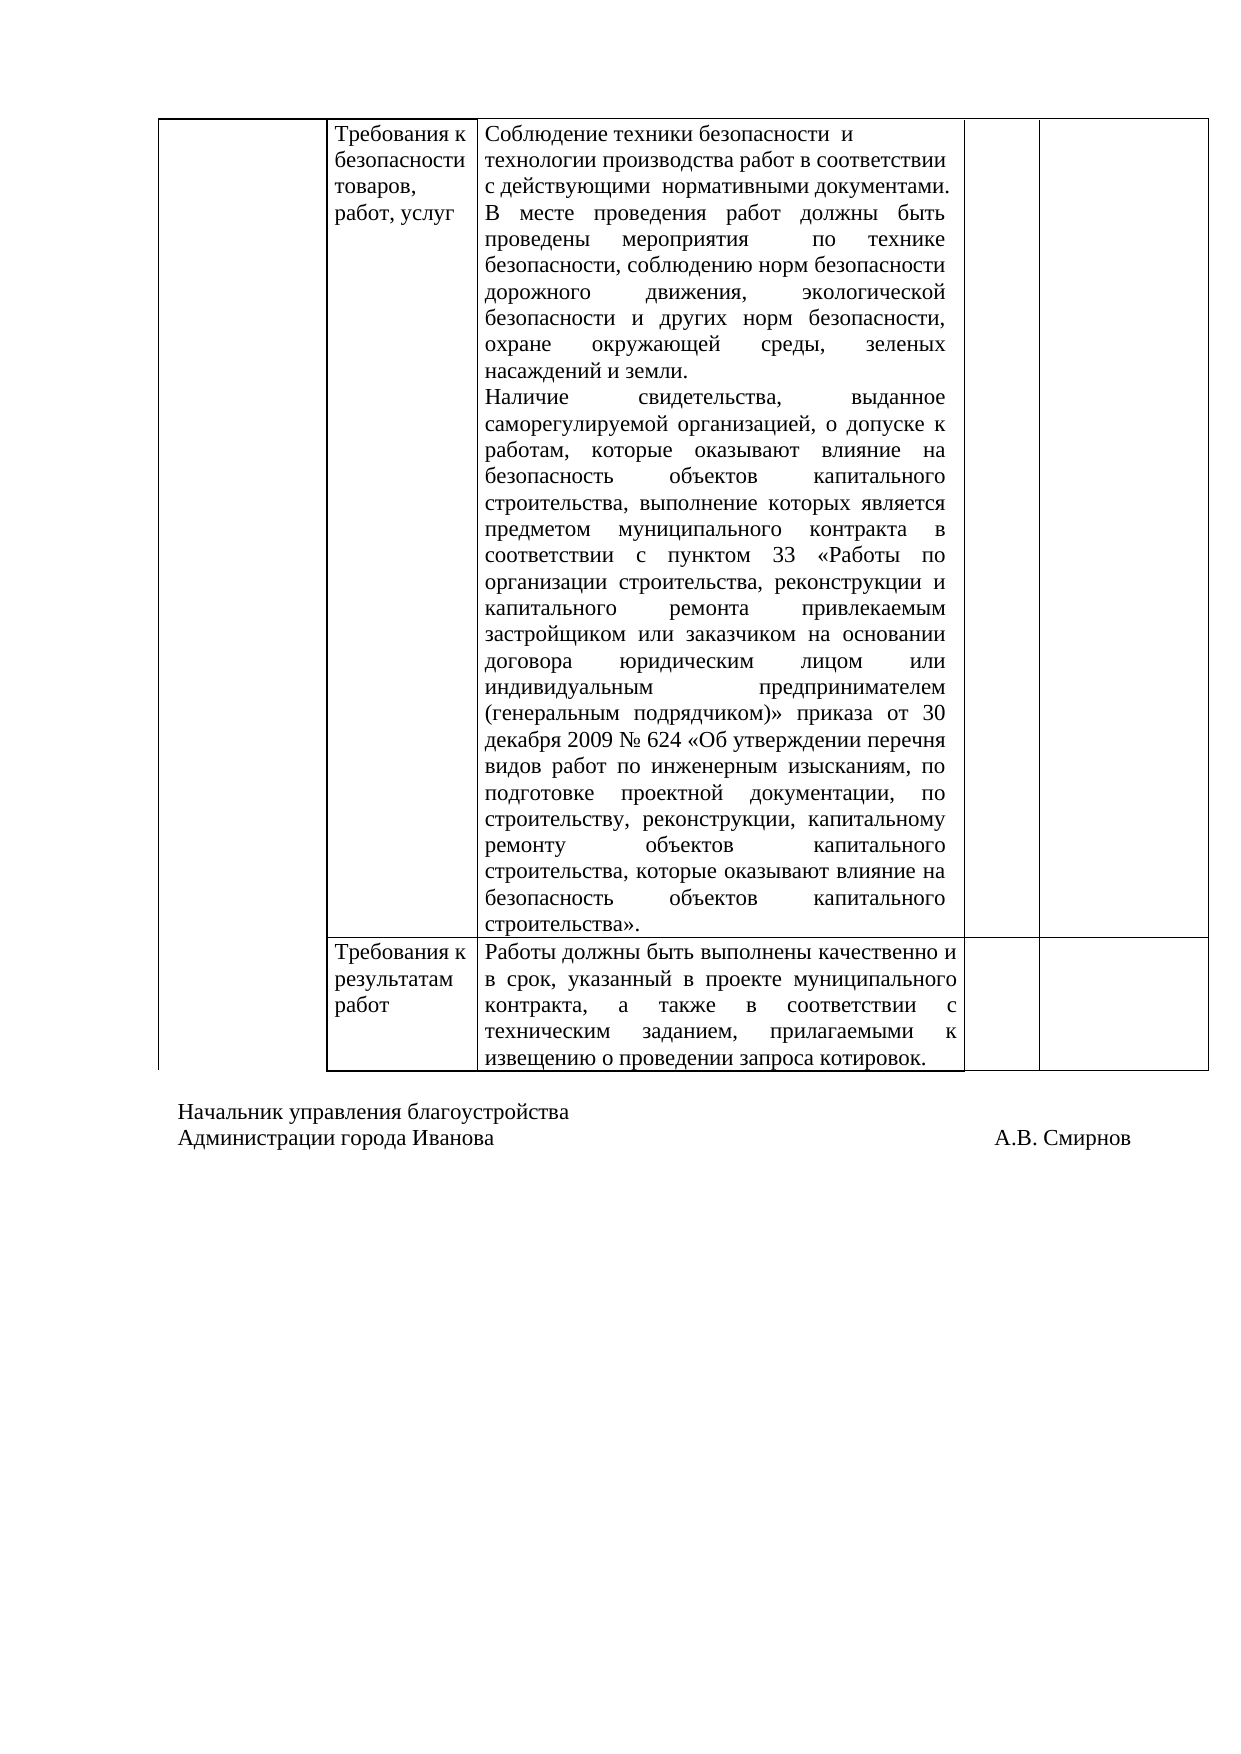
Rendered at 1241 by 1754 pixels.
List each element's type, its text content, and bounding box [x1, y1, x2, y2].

table_cell Требования к безопасности товаров, работ, услуг [328, 120, 477, 937]
table_cell Работы должны быть выполнены качественно и в срок, указанный в проекте муниципального контракта, а также в соответствии с техническим заданием, прилагаемыми к извещению о проведении запроса котировок. [478, 938, 964, 1070]
table_cell [1040, 938, 1208, 1070]
table_cell Требования к результатам работ [328, 938, 477, 1070]
table_cell [1040, 119, 1208, 937]
table_cell Соблюдение техники безопасности и технологии производства работ в соответствии с действующими нормативными документами. В месте проведения работ должны быть проведены мероприятия по технике безопасности, соблюдению норм безопасности дорожного движения, экологической безопасности и других норм безопасности, охране окружающей среды, зеленых насаждений и земли. Наличие свидетельства, выданное саморегулируемой организацией, о допуске к работам, которые оказывают влияние на безопасность объектов капитального строительства, выполнение которых является предметом муниципального контракта в соответствии с пунктом 33 «Работы по организации строительства, реконструкции и капитального ремонта привлекаемым застройщиком или заказчиком на основании договора юридическим лицом или индивидуальным предпринимателем (генеральным подрядчиком)» приказа от 30 декабря 2009 № 624 «Об утверждении перечня видов работ по инженерным изысканиям, по подготовке проектной документации, по строительству, реконструкции, капитальному ремонту объектов капитального строительства, которые оказывают влияние на безопасность объектов капитального строительства». [478, 119, 964, 937]
text Администрации города Иванова А.В. Смирнов [177, 1124, 1152, 1151]
table_cell [965, 938, 1039, 1070]
table_cell [965, 119, 1039, 937]
text Начальник управления благоустройства [177, 1098, 1152, 1124]
